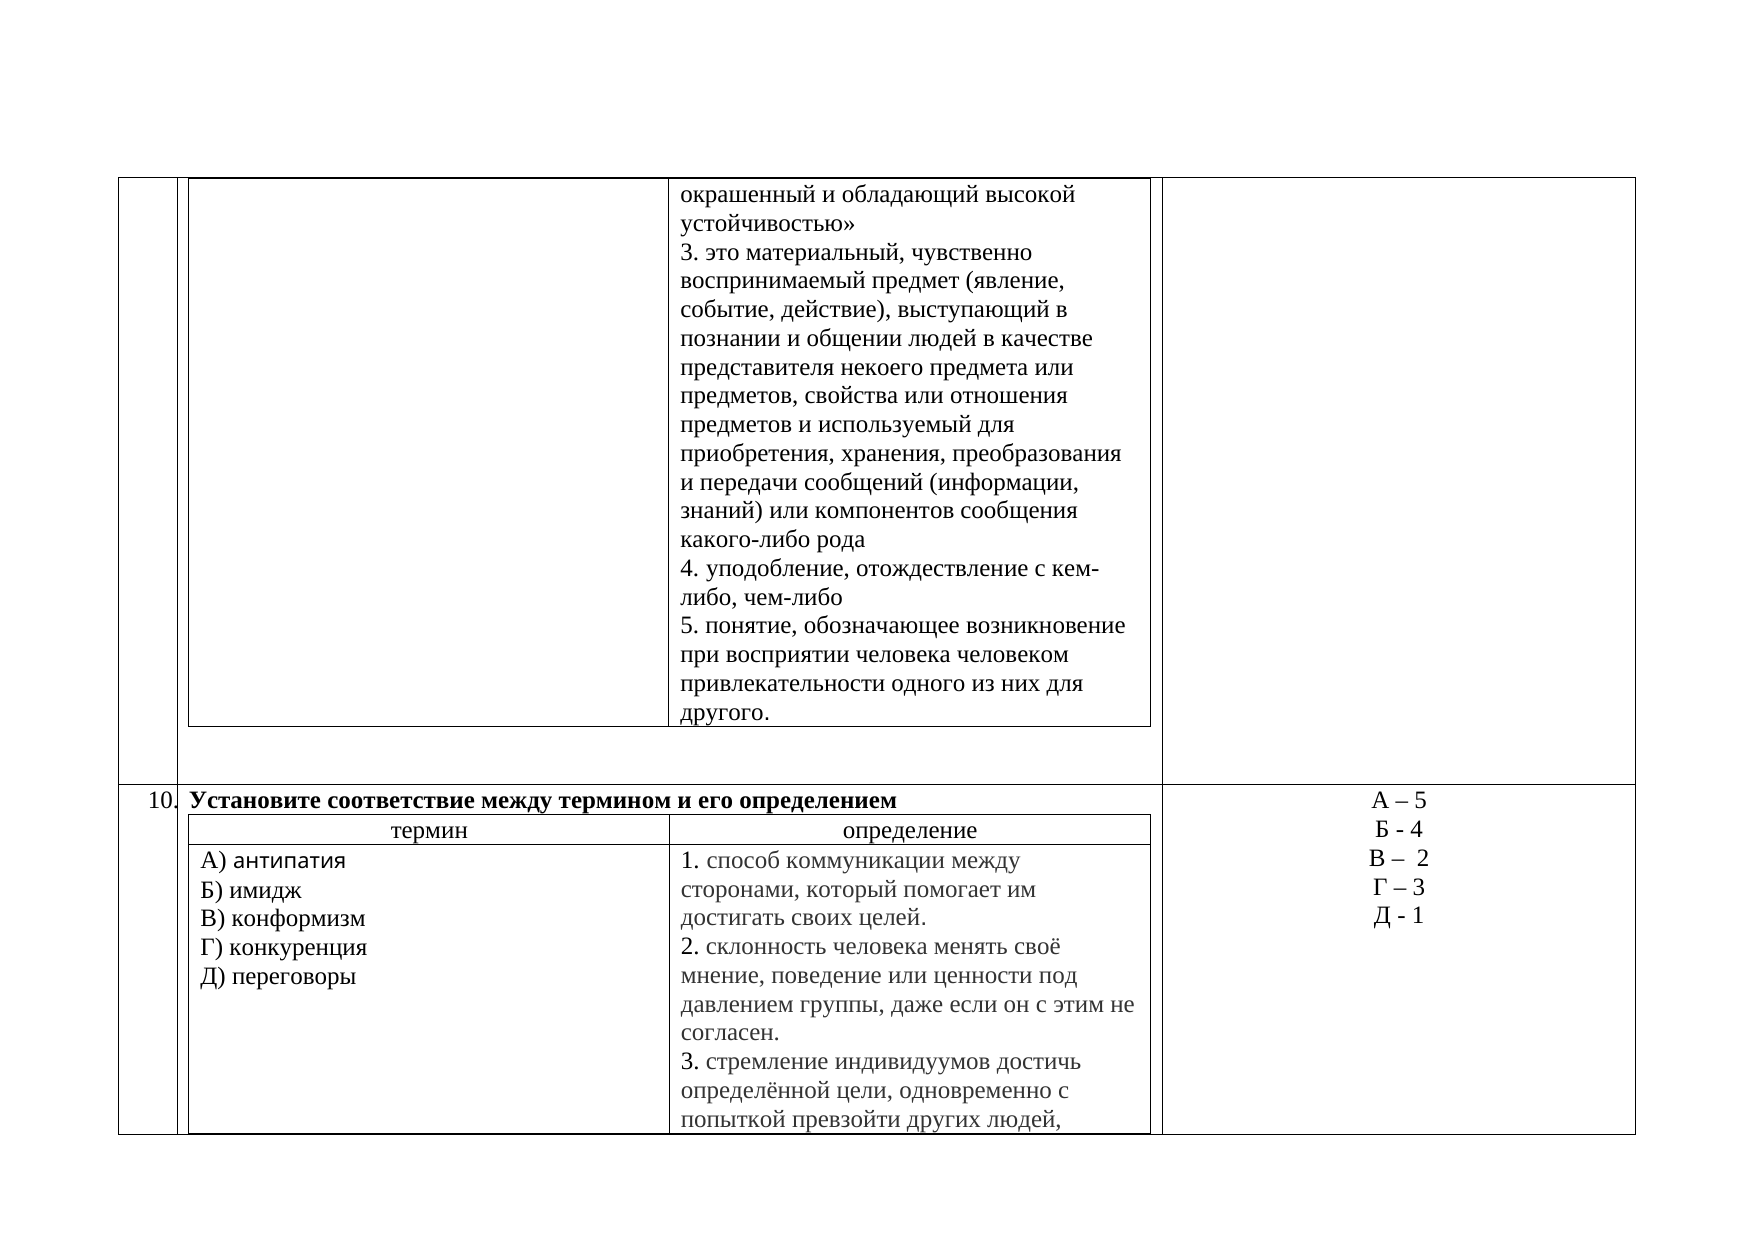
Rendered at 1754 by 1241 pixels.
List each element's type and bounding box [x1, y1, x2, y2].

table_cell [178, 785, 1162, 1133]
table_cell [119, 178, 177, 784]
table_cell [119, 785, 177, 1133]
table_cell [1163, 178, 1635, 784]
table_cell [1163, 785, 1635, 1133]
table_cell [178, 178, 1162, 784]
